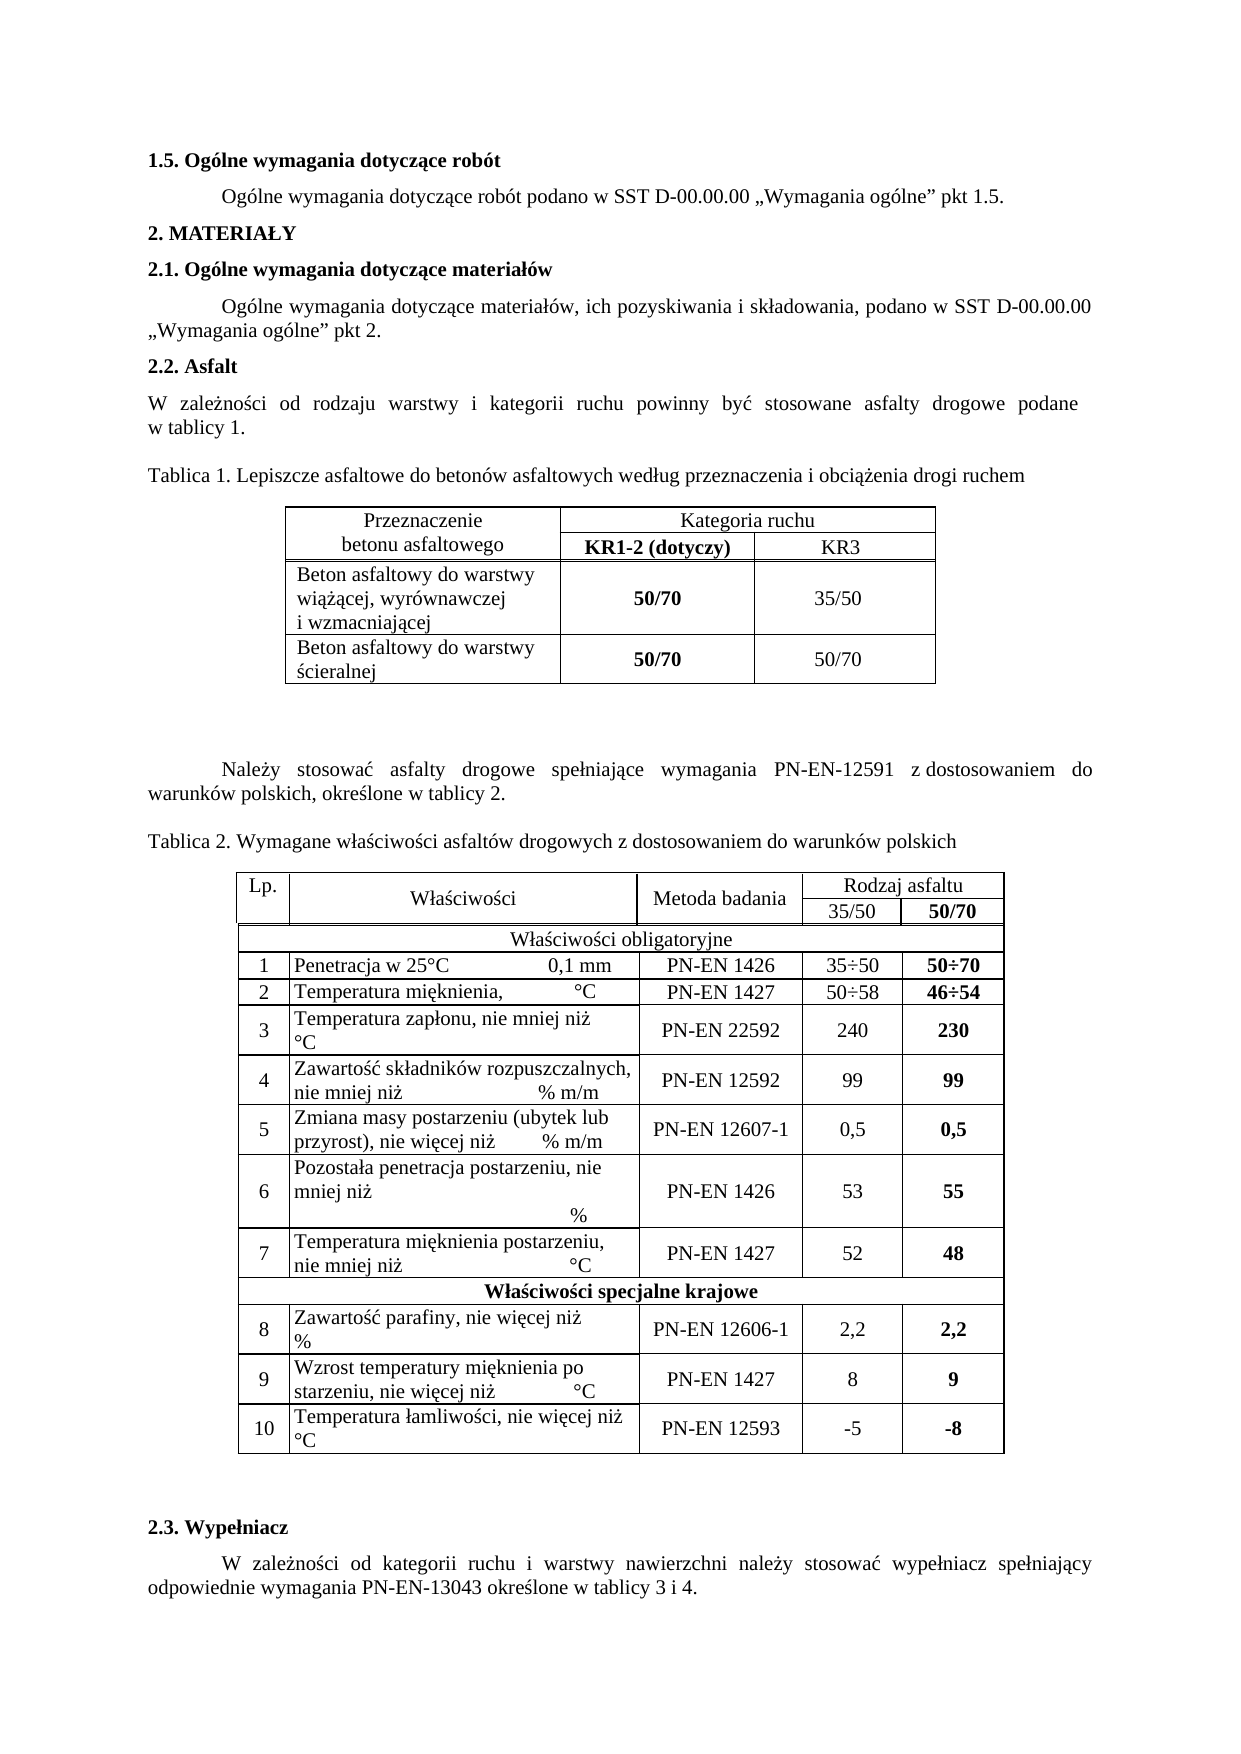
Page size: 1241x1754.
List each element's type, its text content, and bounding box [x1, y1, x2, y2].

table_cell 2,2 [903, 1305, 1003, 1353]
subtitle 2.1. Ogólne wymagania dotyczące materiałów [148, 257, 1093, 281]
table_cell Penetracja w [290, 953, 639, 978]
table_cell 35/50 [755, 562, 911, 634]
table_cell PN-EN 1426 [640, 1155, 802, 1227]
subtitle 2. MATERIAŁY [148, 221, 1093, 245]
table_cell KR3 [755, 533, 911, 559]
table_cell [237, 898, 289, 923]
table_cell [911, 533, 935, 559]
table_header Lp. [237, 873, 289, 897]
table_cell 99 [803, 1055, 902, 1104]
table_cell 35/50 [803, 899, 900, 923]
table_cell 9 [903, 1354, 1003, 1403]
table_header Rodzaj asfaltu [803, 873, 1003, 897]
table_cell 52 [803, 1228, 902, 1277]
table_cell Zawartość parafiny, nie więcej niż % [290, 1305, 639, 1353]
table_cell Właściwości obligatoryjne [239, 926, 1003, 951]
table_cell 5 [239, 1105, 289, 1153]
table_cell PN-EN 12593 [640, 1404, 802, 1452]
table_header Kategoria ruchu [561, 508, 935, 532]
table_header Właściwości [290, 873, 637, 923]
table_cell 50÷70 [903, 953, 1003, 978]
table_cell Właściwości specjalne krajowe [239, 1278, 1003, 1303]
table_cell Temperatura zapłonu, nie mniej niż °C [290, 1006, 639, 1054]
text Ogólne wymagania dotyczące robót podano w SST D-00.00.00 „Wymagania ogólne” pkt 1.5. [148, 184, 1093, 208]
table_cell 50/70 [561, 562, 754, 634]
table_cell Temperatura mięknienia postarzeniu, nie mniej niż °C [290, 1229, 639, 1277]
table_cell 53 [803, 1155, 902, 1227]
table_cell PN-EN 1427 [640, 1228, 802, 1277]
table_cell Temperatura mięknienia, °C [290, 980, 639, 1004]
table_cell 2 [239, 980, 289, 1004]
table_cell [911, 562, 935, 634]
table_cell 6 [239, 1155, 289, 1227]
table_cell 230 [903, 1005, 1003, 1054]
table_header Metoda badania [638, 873, 802, 923]
table_cell PN-EN 12592 [640, 1055, 802, 1104]
table_cell 10 [239, 1405, 289, 1452]
table_cell 1 [239, 953, 289, 978]
table_cell [911, 635, 935, 683]
table_cell PN-EN 12607-1 [640, 1105, 802, 1153]
text Tablica 2. Wymagane właściwości asfaltów drogowych z dostosowaniem do warunków polskich [148, 829, 1093, 853]
table_cell 9 [239, 1355, 289, 1403]
table_cell 46÷54 [903, 980, 1003, 1004]
table_cell Beton asfaltowy do warstwy ścieralnej [286, 635, 560, 683]
text W zależności od kategorii ruchu i warstwy nawierzchni należy stosować wypełniacz spełniający odpowiednie wymagania PN-EN-13043 określone w tablicy 3 i 4. [148, 1551, 1093, 1599]
table_cell 48 [903, 1228, 1003, 1277]
table_cell 0,5 [903, 1105, 1003, 1153]
text Tablica 1. Lepiszcze asfaltowe do betonów asfaltowych według przeznaczenia i obciążenia drogi ruchem [148, 463, 1093, 487]
table_cell 3 [239, 1006, 289, 1054]
table_cell Zawartość składników rozpuszczalnych, nie mniej niż % m/m [290, 1056, 639, 1104]
table_cell PN-EN 12606-1 [640, 1305, 802, 1353]
table_cell KR1-2 (dotyczy) [561, 533, 754, 559]
table_cell 55 [903, 1155, 1003, 1227]
table_cell 0,5 [803, 1105, 902, 1153]
text W zależności od rodzaju warstwy i kategorii ruchu powinny być stosowane asfalty drogowe podane w tablicy 1. [148, 391, 1093, 439]
subtitle 2.2. Asfalt [148, 354, 1093, 378]
table_cell PN-EN 1427 [640, 980, 802, 1004]
subtitle 2.3. Wypełniacz [148, 1515, 1093, 1539]
table_cell Pozostała penetracja postarzeniu, nie mniej niż % [290, 1155, 639, 1227]
table_cell 4 [239, 1056, 289, 1104]
table_cell 50÷58 [803, 980, 902, 1004]
table_cell PN-EN 1427 [640, 1354, 802, 1403]
table_cell 35÷50 [803, 953, 902, 978]
table_cell Temperatura łamliwości, nie więcej niż °C [290, 1405, 639, 1452]
table_cell 240 [803, 1005, 902, 1054]
table_cell -5 [803, 1404, 902, 1452]
table_cell 8 [239, 1305, 289, 1353]
table_cell 50/70 [561, 635, 754, 683]
table_cell 8 [803, 1354, 902, 1403]
table_cell -8 [903, 1404, 1003, 1452]
table_cell 7 [239, 1229, 289, 1277]
table_cell PN-EN 1426 [640, 953, 802, 978]
table_header Przeznaczenie betonu asfaltowego [286, 508, 560, 559]
table_cell Zmiana masy postarzeniu (ubytek lub przyrost), nie więcej niż % m/m [290, 1105, 639, 1153]
subtitle 1.5. Ogólne wymagania dotyczące robót [148, 148, 1093, 172]
text Należy stosować asfalty drogowe spełniające wymagania PN-EN-12591 z dostosowaniem do warunków polskich, określone w tablicy 2. [148, 756, 1093, 804]
table_cell 2,2 [803, 1305, 902, 1353]
text Ogólne wymagania dotyczące materiałów, ich pozyskiwania i składowania, podano w SST D-00.00.00 „Wymagania ogólne” pkt 2. [148, 294, 1093, 342]
table_cell PN-EN 22592 [640, 1005, 802, 1054]
table_cell Beton asfaltowy do warstwy wiążącej, wyrównawczej i wzmacniającej [286, 562, 560, 634]
table_cell Wzrost temperatury mięknienia po starzeniu, nie więcej niż °C [290, 1355, 639, 1403]
table_cell 50/70 [755, 635, 911, 683]
table_cell 50/70 [902, 899, 1003, 923]
table_cell 99 [903, 1055, 1003, 1104]
